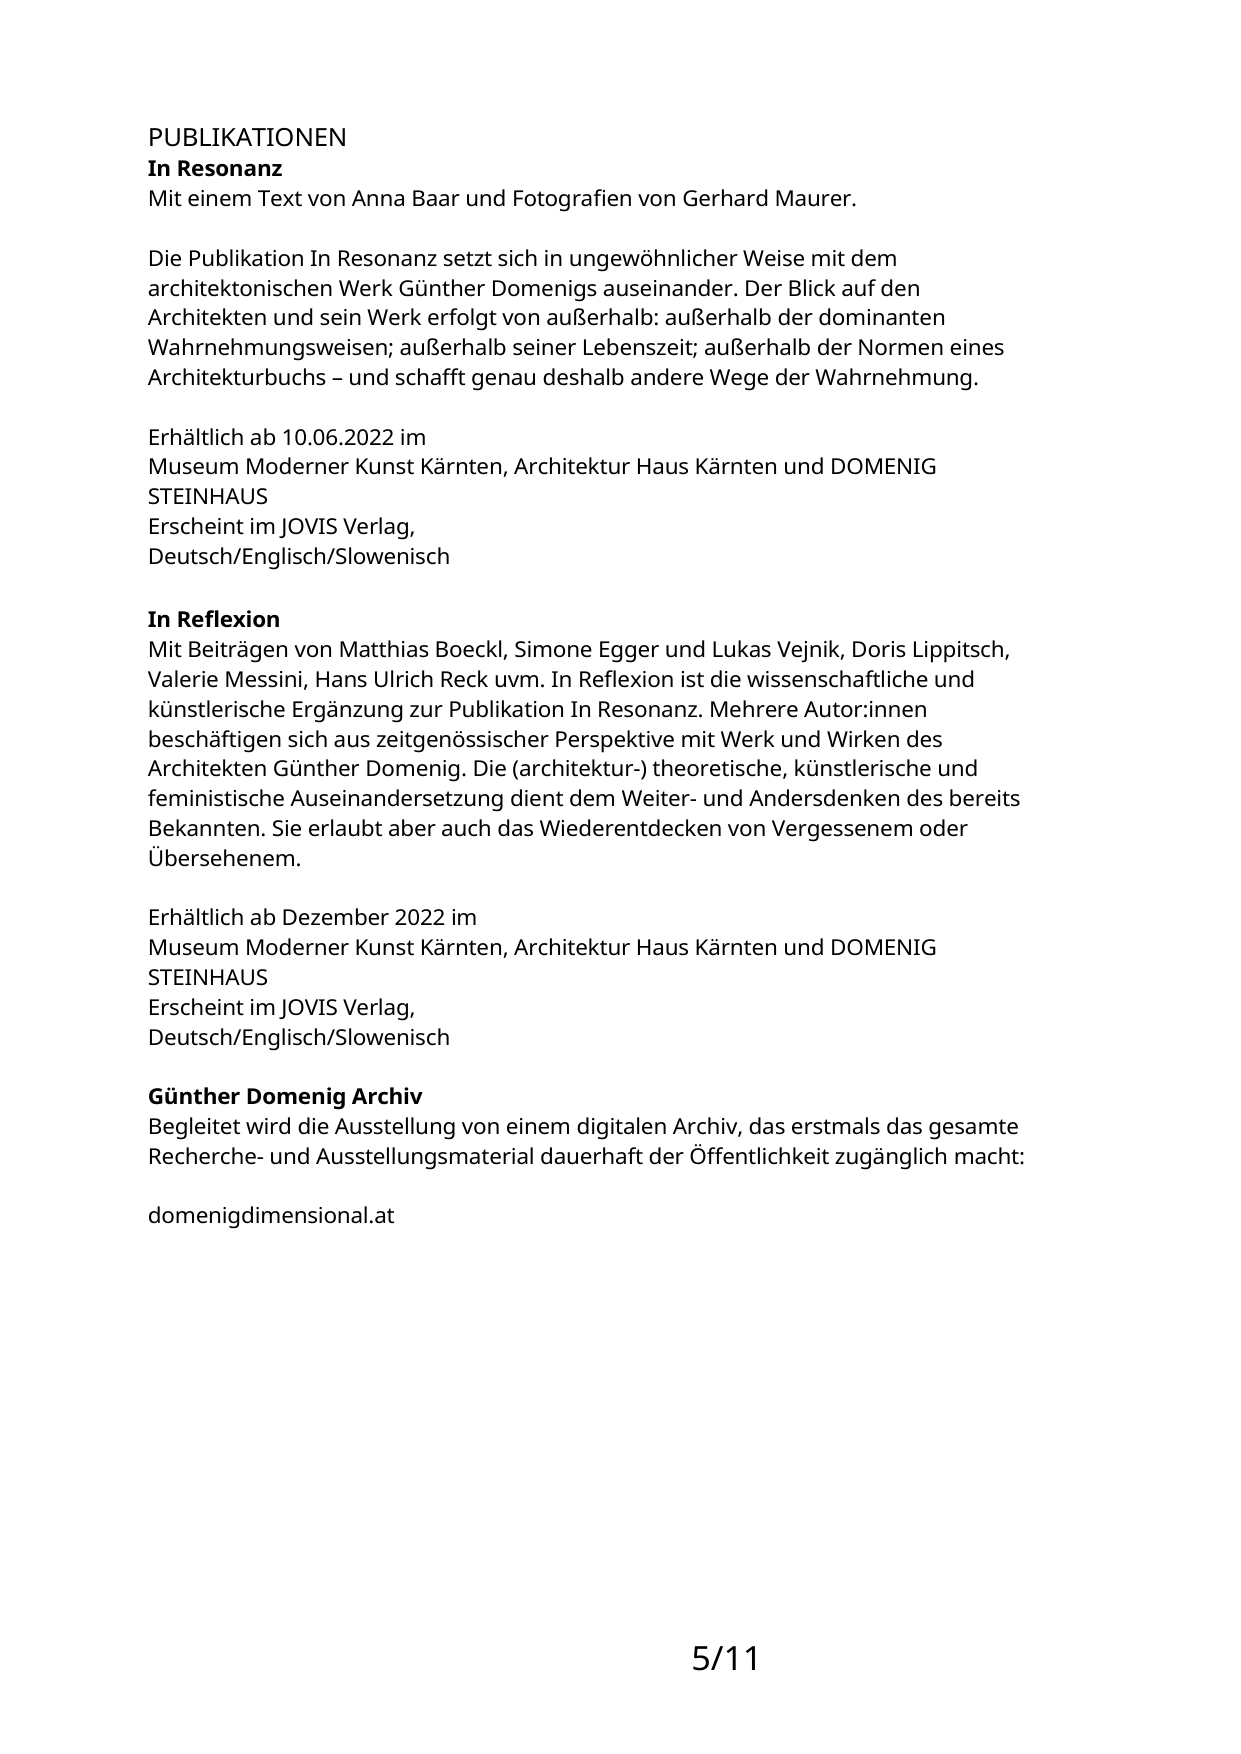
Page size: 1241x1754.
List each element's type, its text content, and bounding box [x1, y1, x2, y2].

text Deutsch/Englisch/Slowenisch [148, 541, 1033, 570]
text Erhältlich ab Dezember 2022 im [148, 873, 1033, 932]
text Die Publikation In Resonanz setzt sich in ungewöhnlicher Weise mit dem architektonischen Werk Günther Domenigs auseinander. Der Blick auf den Architekten und sein Werk erfolgt von außerhalb: außerhalb der dominanten Wahrnehmungsweisen; außerhalb seiner Lebenszeit; außerhalb der Normen eines Architekturbuchs – und schafft genau deshalb andere Wege der Wahrnehmung. [148, 213, 1033, 392]
text Erscheint im JOVIS Verlag, [148, 992, 1033, 1022]
text Günther Domenig Archiv [148, 1081, 1033, 1111]
text In Reflexion [148, 604, 1033, 634]
text Mit Beiträgen von Matthias Boeckl, Simone Egger und Lukas Vejnik, Doris Lippitsch, Valerie Messini, Hans Ulrich Reck uvm. In Reflexion ist die wissenschaftliche und künstlerische Ergänzung zur Publikation In Resonanz. Mehrere Autor:innen beschäftigen sich aus zeitgenössischer Perspektive mit Werk und Wirken des Architekten Günther Domenig. Die (architektur-) theoretische, künstlerische und feministische Auseinandersetzung dient dem Weiter- und Andersdenken des bereits Bekannten. Sie erlaubt aber auch das Wiederentdecken von Vergessenem oder Übersehenem. [148, 634, 1033, 873]
text Mit einem Text von Anna Baar und Fotografien von Gerhard Maurer. [148, 183, 1033, 213]
text Begleitet wird die Ausstellung von einem digitalen Archiv, das erstmals das gesamte Recherche- und Ausstellungsmaterial dauerhaft der Öffentlichkeit zugänglich macht: [148, 1111, 1033, 1171]
text In Resonanz [148, 153, 1033, 183]
text Erhältlich ab 10.06.2022 im [148, 392, 1033, 451]
text PUBLIKATIONEN [148, 119, 1033, 153]
text Erscheint im JOVIS Verlag, [148, 511, 1033, 541]
text Deutsch/Englisch/Slowenisch [148, 1022, 1033, 1051]
text domenigdimensional.at [148, 1171, 1033, 1230]
text Museum Moderner Kunst Kärnten, Architektur Haus Kärnten und DOMENIG STEINHAUS [148, 932, 1033, 992]
text Museum Moderner Kunst Kärnten, Architektur Haus Kärnten und DOMENIG STEINHAUS [148, 451, 1033, 511]
